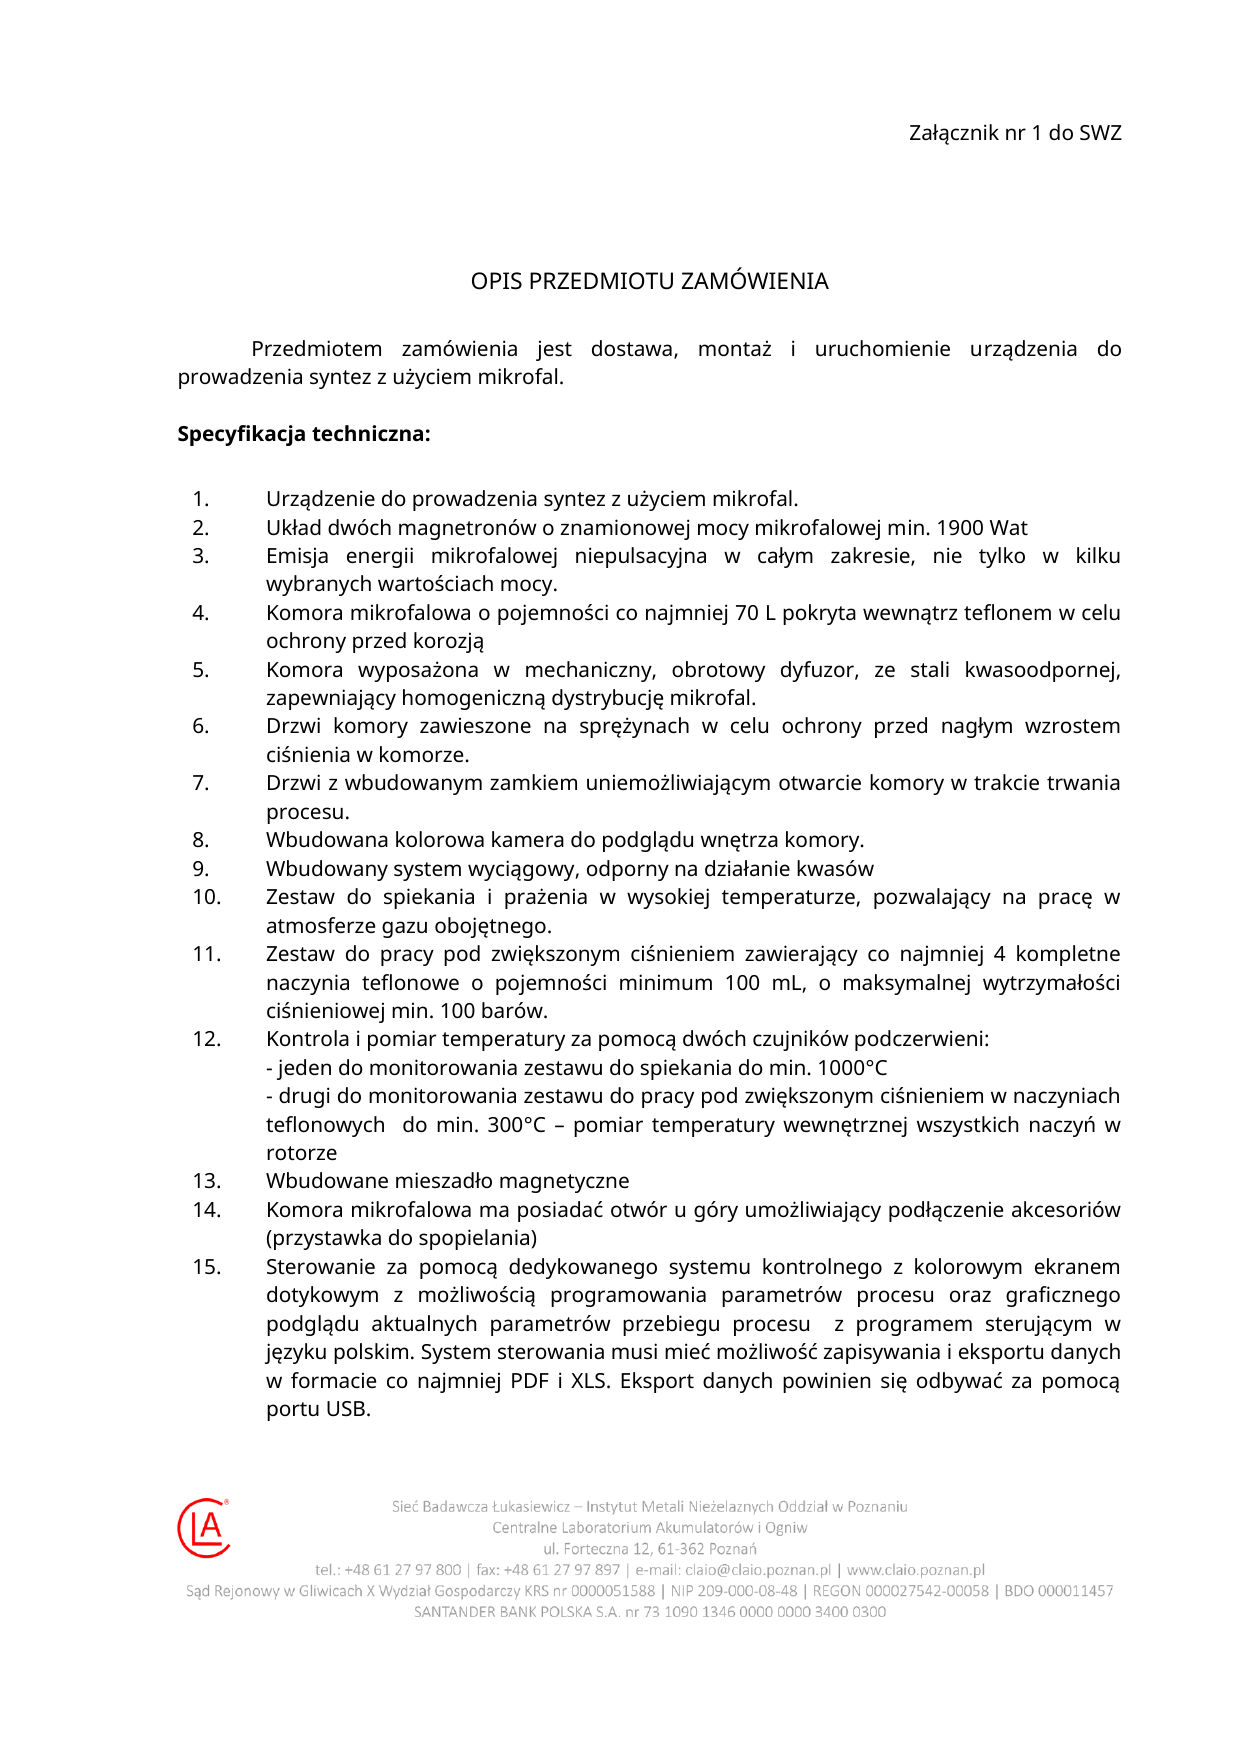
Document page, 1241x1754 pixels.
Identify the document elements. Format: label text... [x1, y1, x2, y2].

picture [177, 1498, 1113, 1617]
list - drugi do monitorowania zestawu do pracy pod zwiększonym ciśnieniem w naczyniach teflonowych do min. 300°C – pomiar temperatury wewnętrznej wszystkich naczyń w rotorze [266, 1081, 1122, 1167]
list Emisja energii mikrofalowej niepulsacyjna w całym zakresie, nie tylko w kilku wybranych wartościach mocy. [192, 541, 1122, 598]
list Wbudowane mieszadło magnetyczne [192, 1167, 1122, 1195]
text Specyfikacja techniczna: [177, 419, 1122, 447]
list Komora mikrofalowa o pojemności co najmniej 70 L pokryta wewnątrz teflonem w celu ochrony przed korozją [192, 598, 1122, 655]
text Przedmiotem zamówienia jest dostawa, montaż i uruchomienie urządzenia do prowadzenia syntez z użyciem mikrofal. [177, 334, 1122, 391]
list Wbudowany system wyciągowy, odporny na działanie kwasów [192, 854, 1122, 882]
text OPIS PRZEDMIOTU ZAMÓWIENIA [177, 265, 1122, 296]
list Zestaw do spiekania i prażenia w wysokiej temperaturze, pozwalający na pracę w atmosferze gazu obojętnego. [192, 882, 1122, 939]
list Urządzenie do prowadzenia syntez z użyciem mikrofal. [192, 484, 1122, 513]
list Komora mikrofalowa ma posiadać otwór u góry umożliwiający podłączenie akcesoriów (przystawka do spopielania) [192, 1195, 1122, 1252]
list Sterowanie za pomocą dedykowanego systemu kontrolnego z kolorowym ekranem dotykowym z możliwością programowania parametrów procesu oraz graficznego podglądu aktualnych parametrów przebiegu procesu z programem sterującym w języku polskim. System sterowania musi mieć możliwość zapisywania i eksportu danych w formacie co najmniej PDF i XLS. Eksport danych powinien się odbywać za pomocą portu USB. [192, 1252, 1122, 1423]
list - jeden do monitorowania zestawu do spiekania do min. 1000°C [266, 1053, 1122, 1081]
list Zestaw do pracy pod zwiększonym ciśnieniem zawierający co najmniej 4 kompletne naczynia teflonowe o pojemności minimum 100 mL, o maksymalnej wytrzymałości ciśnieniowej min. 100 barów. [192, 939, 1122, 1024]
list Wbudowana kolorowa kamera do podglądu wnętrza komory. [192, 825, 1122, 854]
list Komora wyposażona w mechaniczny, obrotowy dyfuzor, ze stali kwasoodpornej, zapewniający homogeniczną dystrybucję mikrofal. [192, 655, 1122, 712]
list Kontrola i pomiar temperatury za pomocą dwóch czujników podczerwieni: [192, 1024, 1122, 1053]
list Drzwi komory zawieszone na sprężynach w celu ochrony przed nagłym wzrostem ciśnienia w komorze. [192, 712, 1122, 768]
list Układ dwóch magnetronów o znamionowej mocy mikrofalowej min. 1900 Wat [192, 513, 1122, 541]
list Drzwi z wbudowanym zamkiem uniemożliwiającym otwarcie komory w trakcie trwania procesu. [192, 768, 1122, 825]
